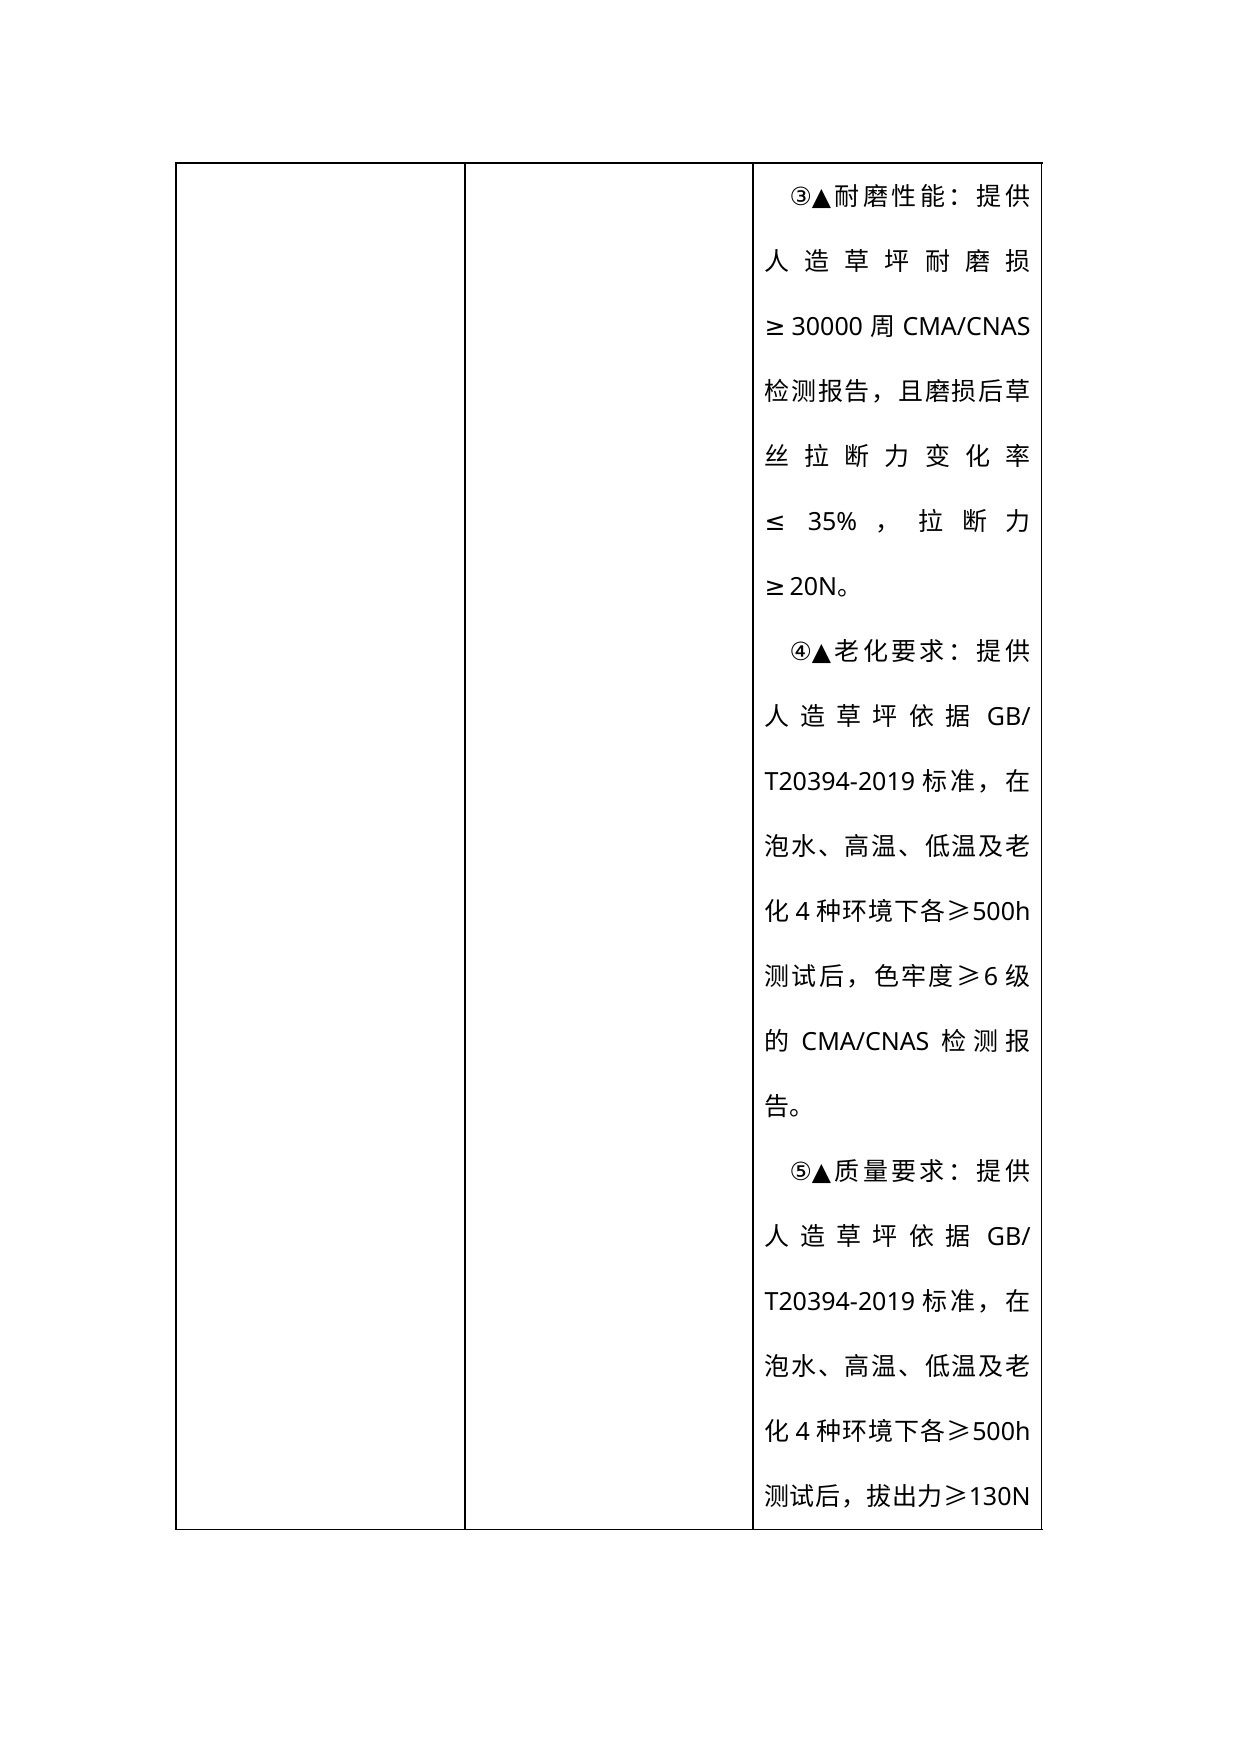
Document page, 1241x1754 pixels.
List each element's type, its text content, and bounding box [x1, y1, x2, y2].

table_cell [466, 164, 752, 1528]
table_cell 1 [177, 164, 464, 1528]
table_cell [754, 164, 1041, 1528]
